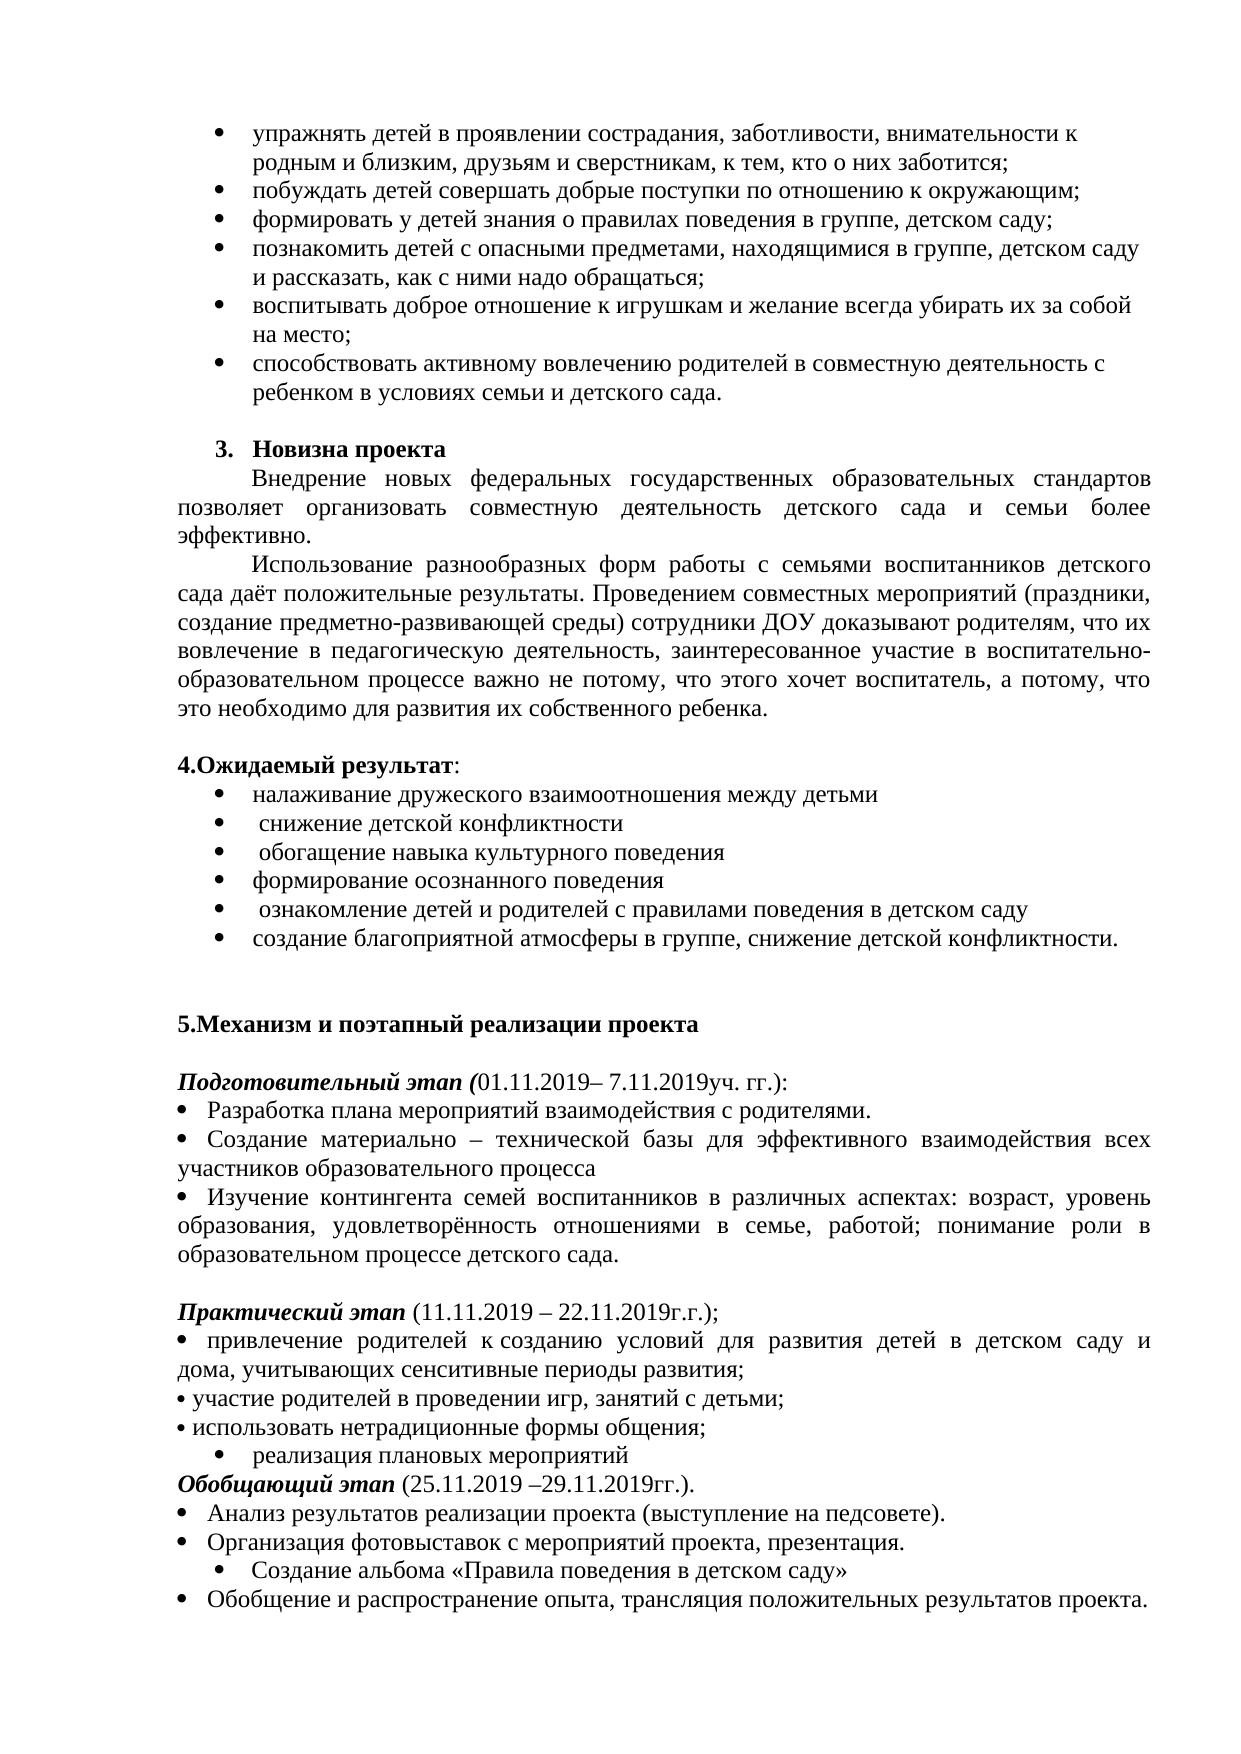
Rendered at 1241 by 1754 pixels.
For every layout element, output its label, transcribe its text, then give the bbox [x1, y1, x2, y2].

list обогащение навыка культурного поведения [215, 837, 1152, 866]
list формировать у детей знания о правилах поведения в группе, детском саду; [215, 204, 1152, 233]
list Создание материально – технической базы для эффективного взаимодействия всех участников образовательного процесса [177, 1124, 1152, 1182]
list Разработка плана мероприятий взаимодействия с родителями. [177, 1096, 1152, 1124]
list формирование осознанного поведения [215, 866, 1152, 894]
text Использование разнообразных форм работы с семьями воспитанников детского сада даёт положительные результаты. Проведением совместных мероприятий (праздники, создание предметно-развивающей среды) сотрудники ДОУ доказывают родителям, что их вовлечение в педагогическую деятельность, заинтересованное участие в воспитательно-образовательном процессе важно не потому, что этого хочет воспитатель, а потому, что это необходимо для развития их собственного ребенка. [177, 549, 1152, 722]
text Обобщающий этап (25.11.2019 –29.11.2019гг.). [177, 1469, 1152, 1498]
list создание благоприятной атмосферы в группе, снижение детской конфликтности. [215, 923, 1152, 952]
list снижение детской конфликтности [215, 808, 1152, 837]
list Создание альбома «Правила поведения в детском саду» [207, 1556, 1152, 1584]
list воспитывать доброе отношение к игрушкам и желание всегда убирать их за собой на место; [215, 291, 1152, 348]
text 5.Механизм и поэтапный реализации проекта [177, 1009, 1152, 1038]
list Организация фотовыставок с мероприятий проекта, презентация. [177, 1527, 1152, 1556]
list Обобщение и распространение опыта, трансляция положительных результатов проекта. [177, 1584, 1152, 1613]
list налаживание дружеского взаимоотношения между детьми [215, 779, 1152, 808]
text Подготовительный этап (01.11.2019– 7.11.2019уч. гг.): [177, 1067, 1152, 1096]
list Анализ результатов реализации проекта (выступление на педсовете). [177, 1498, 1152, 1527]
list побуждать детей совершать добрые поступки по отношению к окружающим; [215, 176, 1152, 204]
list ознакомление детей и родителей с правилами поведения в детском саду [215, 894, 1152, 923]
list Новизна проекта [215, 434, 1152, 463]
text Внедрение новых федеральных государственных образовательных стандартов позволяет организовать совместную деятельность детского сада и семьи более эффективно. [177, 463, 1152, 549]
list реализация плановых мероприятий [215, 1441, 1152, 1469]
text 4.Ожидаемый результат: [177, 751, 1152, 779]
list участие родителей в проведении игр, занятий с детьми; [177, 1383, 1152, 1412]
list Изучение контингента семей воспитанников в различных аспектах: возраст, уровень образования, удовлетворённость отношениями в семье, работой; понимание роли в образовательном процессе детского сада. [177, 1182, 1152, 1268]
list способствовать активному вовлечению родителей в совместную деятельность с ребенком в условиях семьи и детского сада. [215, 348, 1152, 406]
list познакомить детей с опасными предметами, находящимися в группе, детском саду и рассказать, как с ними надо обращаться; [215, 233, 1152, 291]
list использовать нетрадиционные формы общения; [177, 1412, 1152, 1441]
list упражнять детей в проявлении сострадания, заботливости, внимательности к родным и близким, друзьям и сверстникам, к тем, кто о них заботится; [215, 118, 1152, 176]
text Практический этап (11.11.2019 – 22.11.2019г.г.); [177, 1297, 1152, 1326]
list привлечение родителей к созданию условий для развития детей в детском саду и дома, учитывающих сенситивные периоды развития; [177, 1326, 1152, 1383]
